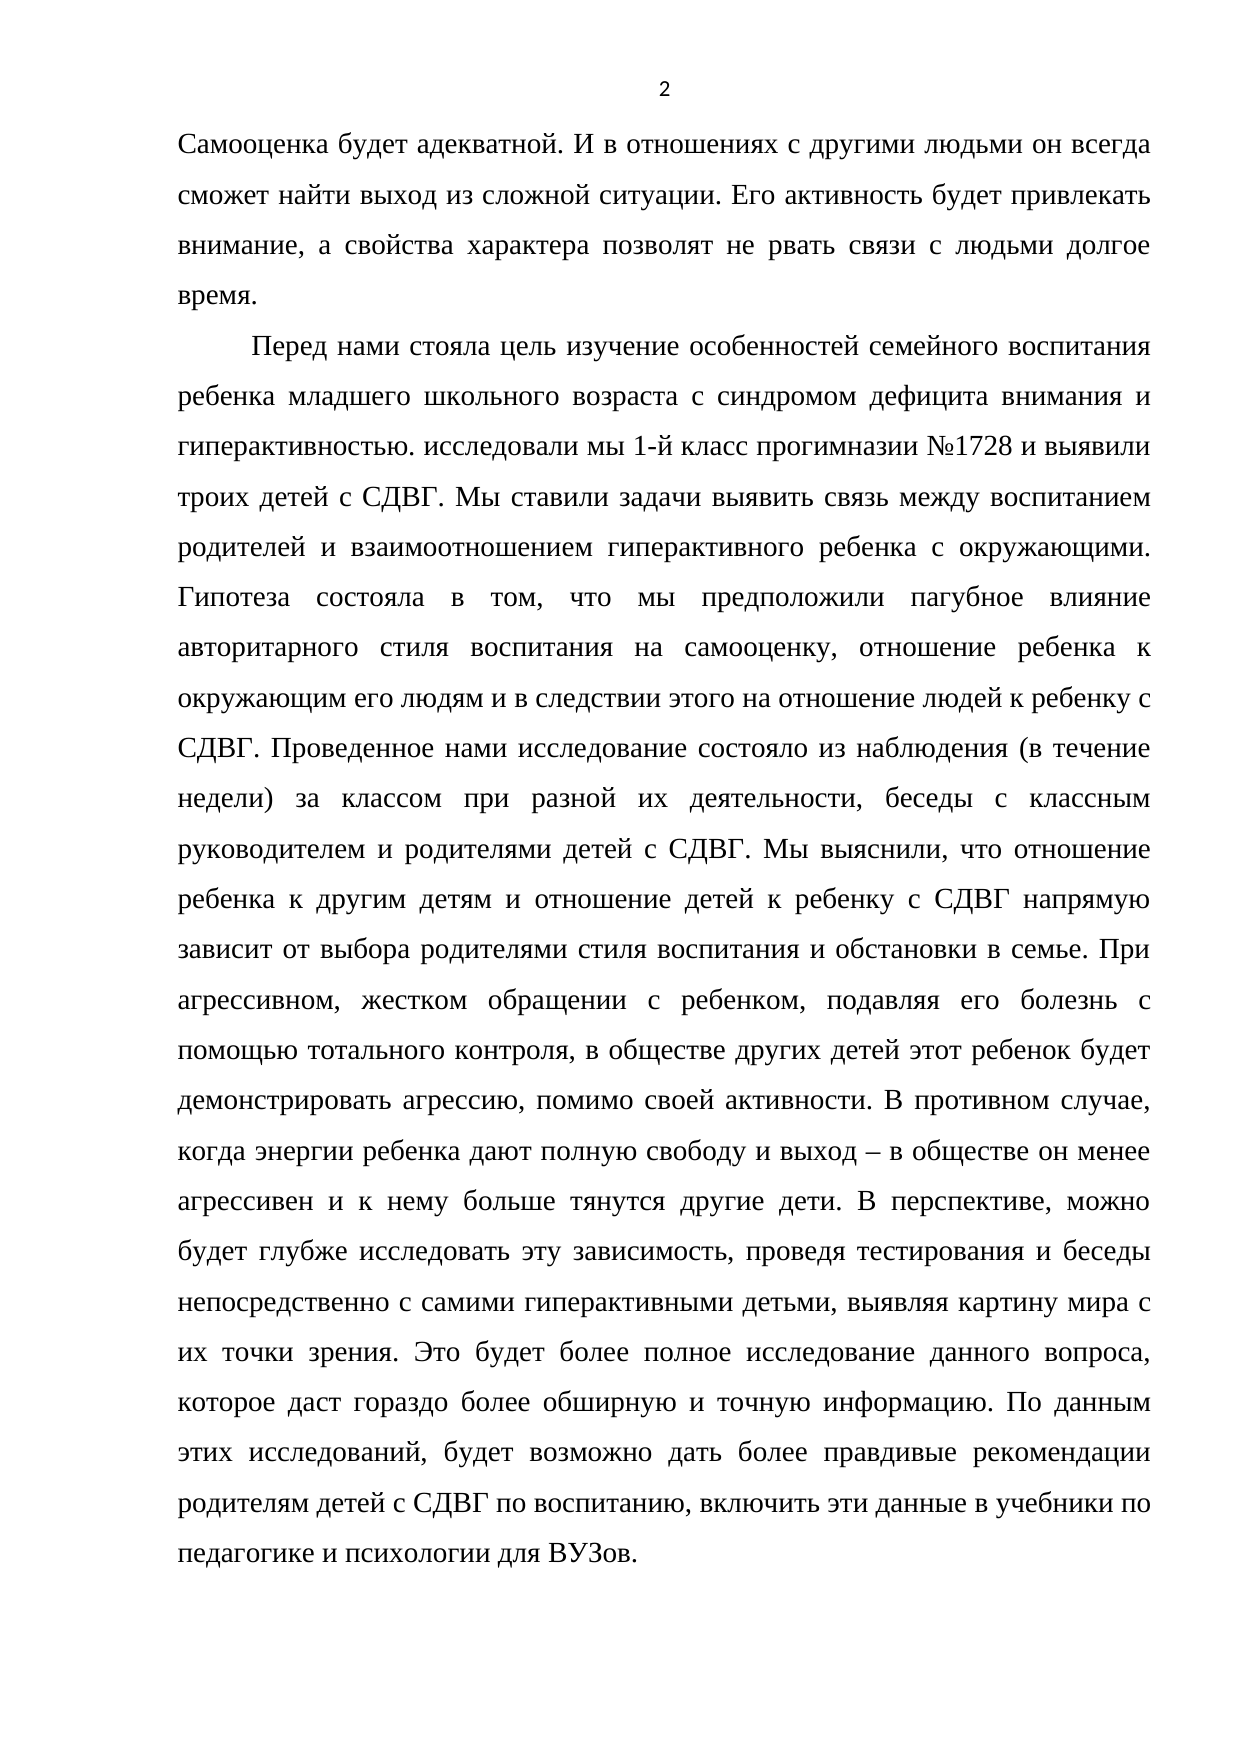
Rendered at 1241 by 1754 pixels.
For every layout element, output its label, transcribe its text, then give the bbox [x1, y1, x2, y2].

text Перед нами стояла цель изучение особенностей семейного воспитания ребенка младшего школьного возраста с синдромом дефицита внимания и гиперактивностью. исследовали мы 1-й класс прогимназии №1728 и выявили троих детей с СДВГ. Мы ставили задачи выявить связь между воспитанием родителей и взаимоотношением гиперактивного ребенка с окружающими. Гипотеза состояла в том, что мы предположили пагубное влияние авторитарного стиля воспитания на самооценку, отношение ребенка к окружающим его людям и в следствии этого на отношение людей к ребенку с СДВГ. Проведенное нами исследование состояло из наблюдения (в течение недели) за классом при разной их деятельности, беседы с классным руководителем и родителями детей с СДВГ. Мы выяснили, что отношение ребенка к другим детям и отношение детей к ребенку с СДВГ напрямую зависит от выбора родителями стиля воспитания и обстановки в семье. При агрессивном, жестком обращении с ребенком, подавляя его болезнь с помощью тотального контроля, в обществе других детей этот ребенок будет демонстрировать агрессию, помимо своей активности. В противном случае, когда энергии ребенка дают полную свободу и выход – в обществе он менее агрессивен и к нему больше тянутся другие дети. В перспективе, можно будет глубже исследовать эту зависимость, проведя тестирования и беседы непосредственно с самими гиперактивными детьми, выявляя картину мира с их точки зрения. Это будет более полное исследование данного вопроса, которое даст гораздо более обширную и точную информацию. По данным этих исследований, будет возможно дать более правдивые рекомендации родителям детей с СДВГ по воспитанию, включить эти данные в учебники по педагогике и психологии для ВУЗов. [177, 328, 1152, 1569]
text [177, 126, 1152, 311]
